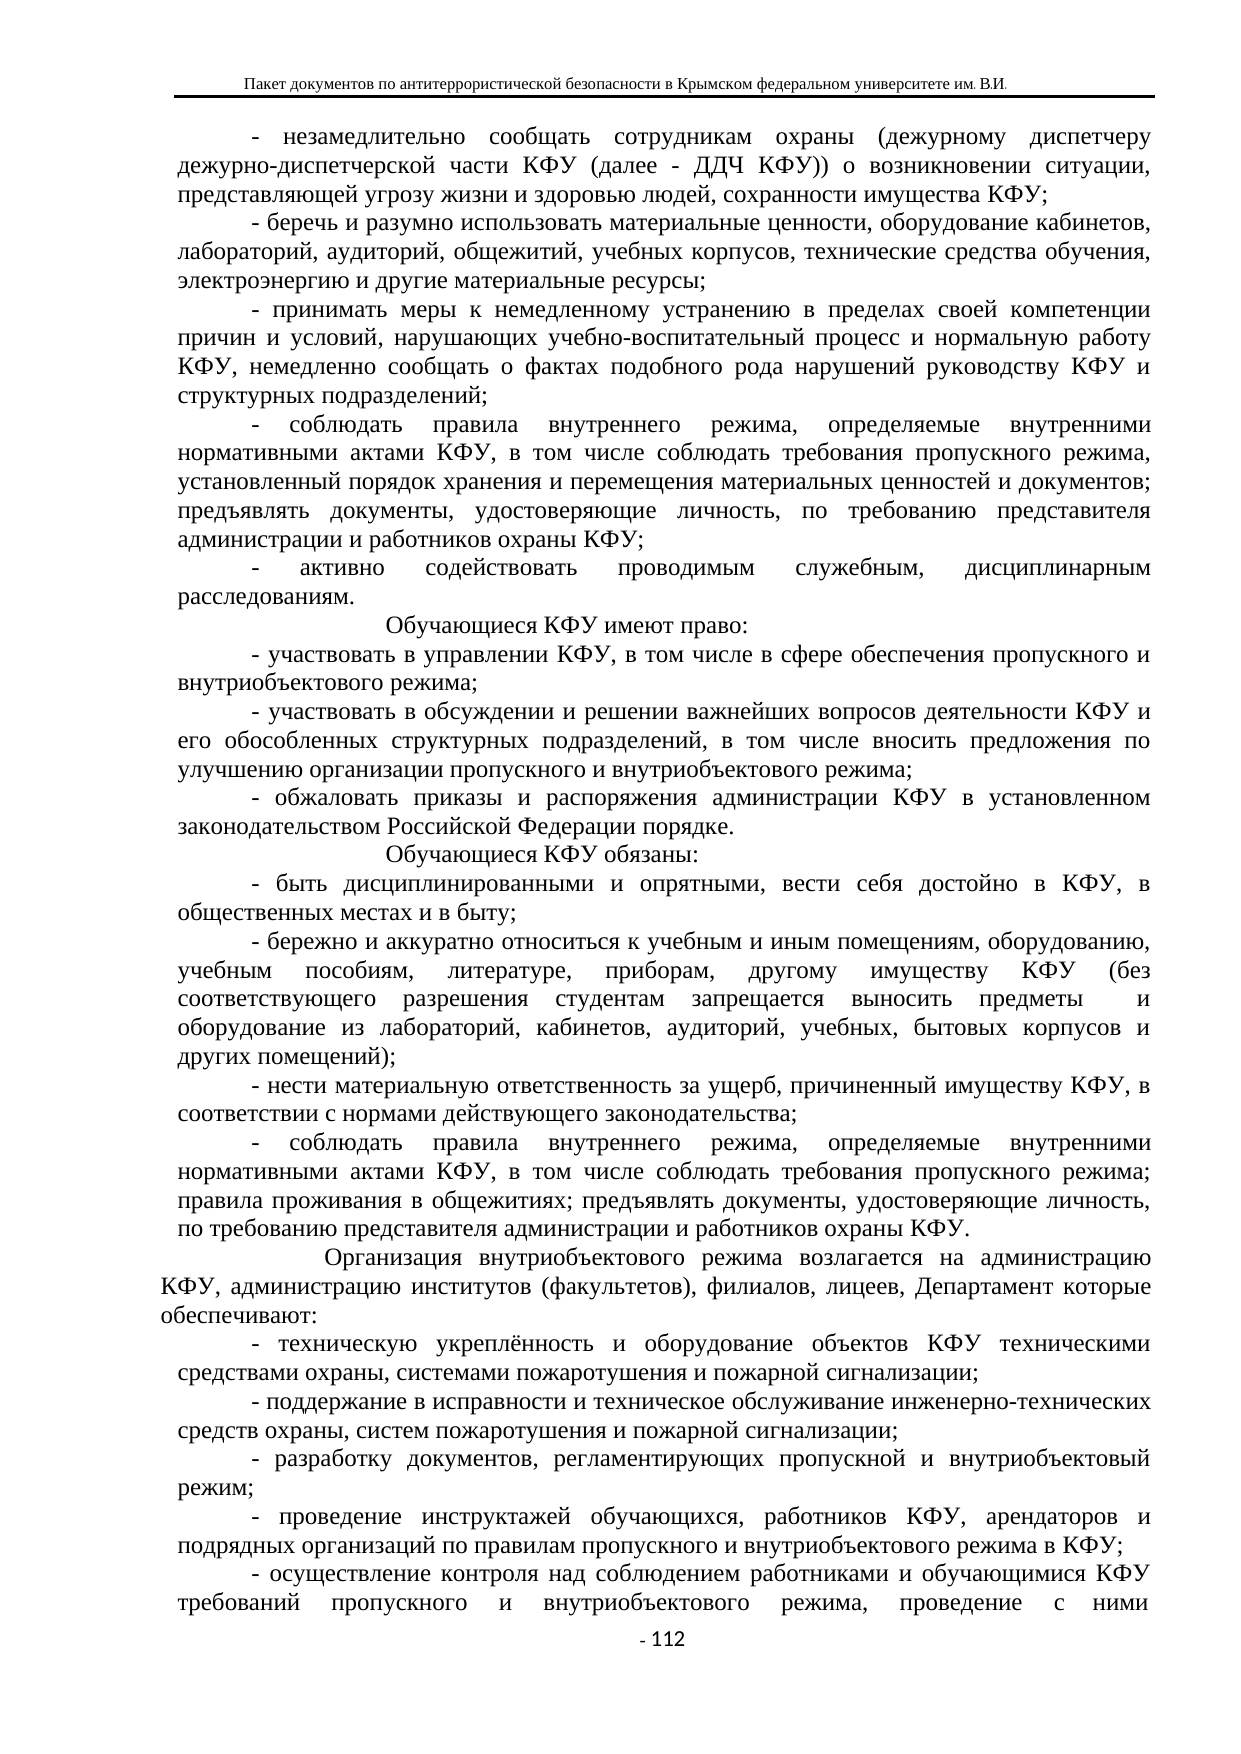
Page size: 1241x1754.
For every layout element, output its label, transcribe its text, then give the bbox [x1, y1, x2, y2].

list соблюдать правила внутреннего режима, определяемые внутренними нормативными актами КФУ, в том числе соблюдать требования пропускного режима, установленный порядок хранения и перемещения материальных ценностей и документов; предъявлять документы, удостоверяющие личность, по требованию представителя администрации и работников охраны КФУ; [177, 409, 1152, 552]
list Обучающиеся КФУ имеют право: [313, 610, 1167, 639]
list принимать меры к немедленному устранению в пределах своей компетенции причин и условий, нарушающих учебно-воспитательный процесс и нормальную работу КФУ, немедленно сообщать о фактах подобного рода нарушений руководству КФУ и структурных подразделений; [177, 294, 1152, 409]
list осуществление контроля над соблюдением работниками и обучающимися КФУ требований пропускного и внутриобъектового режима, проведение с ними [177, 1558, 1151, 1616]
list поддержание в исправности и техническое обслуживание инженерно-технических средств охраны, систем пожаротушения и пожарной сигнализации; [177, 1386, 1152, 1443]
list обжаловать приказы и распоряжения администрации КФУ в установленном законодательством Российской Федерации порядке. [177, 782, 1151, 840]
list Обучающиеся КФУ обязаны: [313, 840, 1167, 868]
list бережно и аккуратно относиться к учебным и иным помещениям, оборудованию, учебным пособиям, литературе, приборам, другому имуществу КФУ (без соответствующего разрешения студентам запрещается выносить предметы и оборудование из лабораторий, кабинетов, аудиторий, учебных, бытовых корпусов и других помещений); [177, 926, 1151, 1070]
list проведение инструктажей обучающихся, работников КФУ, арендаторов и подрядных организаций по правилам пропускного и внутриобъектового режима в КФУ; [177, 1501, 1151, 1558]
list техническую укреплённость и оборудование объектов КФУ техническими средствами охраны, системами пожаротушения и пожарной сигнализации; [177, 1328, 1151, 1386]
list разработку документов, регламентирующих пропускной и внутриобъектовый режим; [177, 1443, 1151, 1501]
list соблюдать правила внутреннего режима, определяемые внутренними нормативными актами КФУ, в том числе соблюдать требования пропускного режима; правила проживания в общежитиях; предъявлять документы, удостоверяющие личность, по требованию представителя администрации и работников охраны КФУ. [177, 1127, 1152, 1242]
list участвовать в управлении КФУ, в том числе в сфере обеспечения пропускного и внутриобъектового режима; [177, 639, 1151, 696]
list быть дисциплинированными и опрятными, вести себя достойно в КФУ, в общественных местах и в быту; [177, 868, 1151, 926]
list беречь и разумно использовать материальные ценности, оборудование кабинетов, лабораторий, аудиторий, общежитий, учебных корпусов, технические средства обучения, электроэнергию и другие материальные ресурсы; [177, 207, 1152, 294]
list Организация внутриобъектового режима возлагается на администрацию КФУ, администрацию институтов (факультетов), филиалов, лицеев, Департамент которые обеспечивают: [160, 1242, 1152, 1328]
list участвовать в обсуждении и решении важнейших вопросов деятельности КФУ и его обособленных структурных подразделений, в том числе вносить предложения по улучшению организации пропускного и внутриобъектового режима; [177, 696, 1152, 782]
list незамедлительно сообщать сотрудникам охраны (дежурному диспетчеру дежурно-диспетчерской части КФУ (далее - ДДЧ КФУ)) о возникновении ситуации, представляющей угрозу жизни и здоровью людей, сохранности имущества КФУ; [177, 121, 1152, 207]
list активно содействовать проводимым служебным, дисциплинарным расследованиям. [177, 552, 1152, 610]
list нести материальную ответственность за ущерб, причиненный имуществу КФУ, в соответствии с нормами действующего законодательства; [177, 1070, 1151, 1127]
